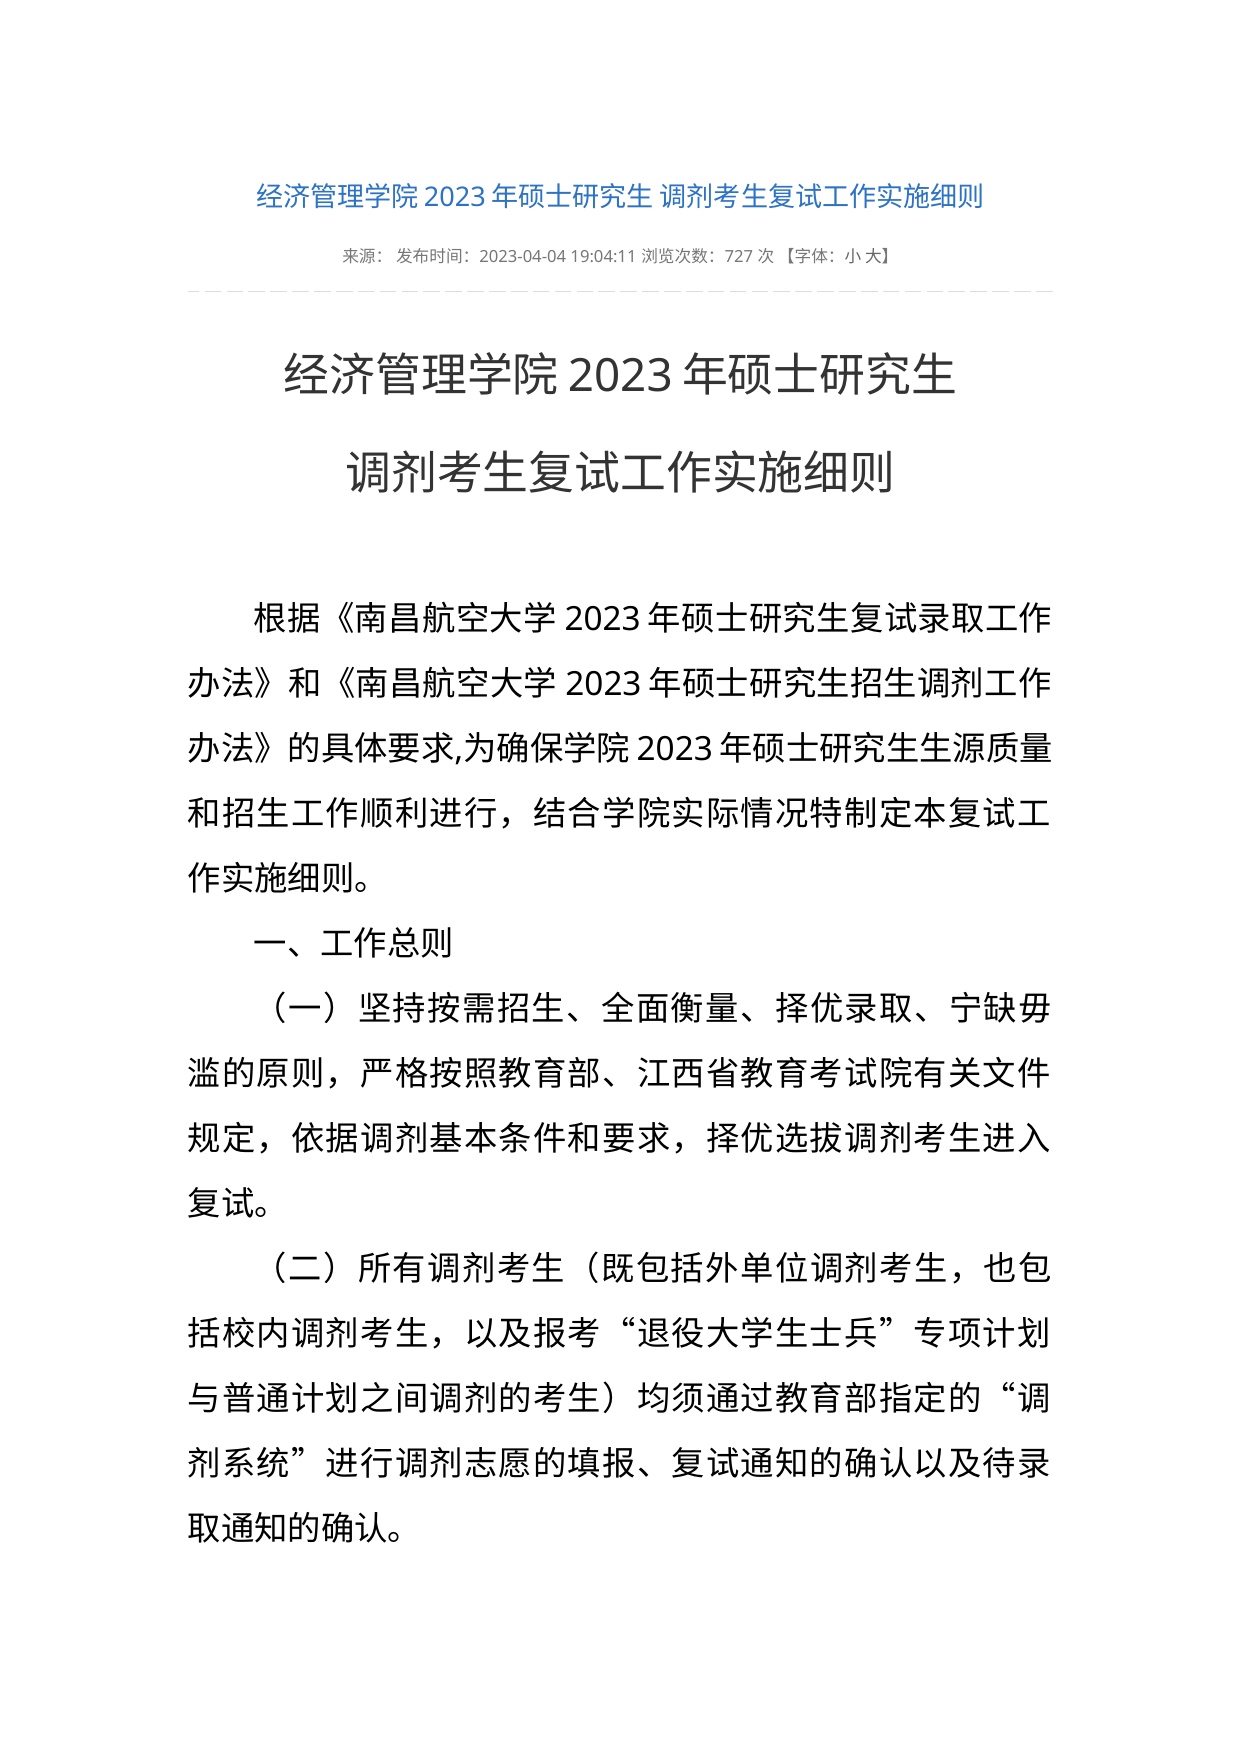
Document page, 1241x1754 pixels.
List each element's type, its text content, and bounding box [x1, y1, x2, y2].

text 根据《南昌航空大学2023年硕士研究生复试录取工作办法》和《南昌航空大学2023年硕士研究生招生调剂工作办法》的具体要求,为确保学院2023年硕士研究生生源质量和招生工作顺利进行，结合学院实际情况特制定本复试工作实施细则。 [187, 583, 1053, 908]
text 来源： 发布时间：2023-04-04 19:04:11 浏览次数：727 次 【字体：小 大】 [187, 239, 1053, 292]
text 经济管理学院2023年硕士研究生 [187, 323, 1053, 421]
text 一、工作总则 [187, 908, 1053, 973]
text 调剂考生复试工作实施细则 [187, 421, 1053, 518]
text （一）坚持按需招生、全面衡量、择优录取、宁缺毋滥的原则，严格按照教育部、江西省教育考试院有关文件规定，依据调剂基本条件和要求，择优选拔调剂考生进入复试。 [187, 973, 1053, 1233]
subtitle 经济管理学院2023年硕士研究生 调剂考生复试工作实施细则 [187, 162, 1053, 227]
text （二）所有调剂考生（既包括外单位调剂考生，也包括校内调剂考生，以及报考“退役大学生士兵”专项计划与普通计划之间调剂的考生）均须通过教育部指定的“调剂系统”进行调剂志愿的填报、复试通知的确认以及待录取通知的确认。 [187, 1233, 1053, 1558]
